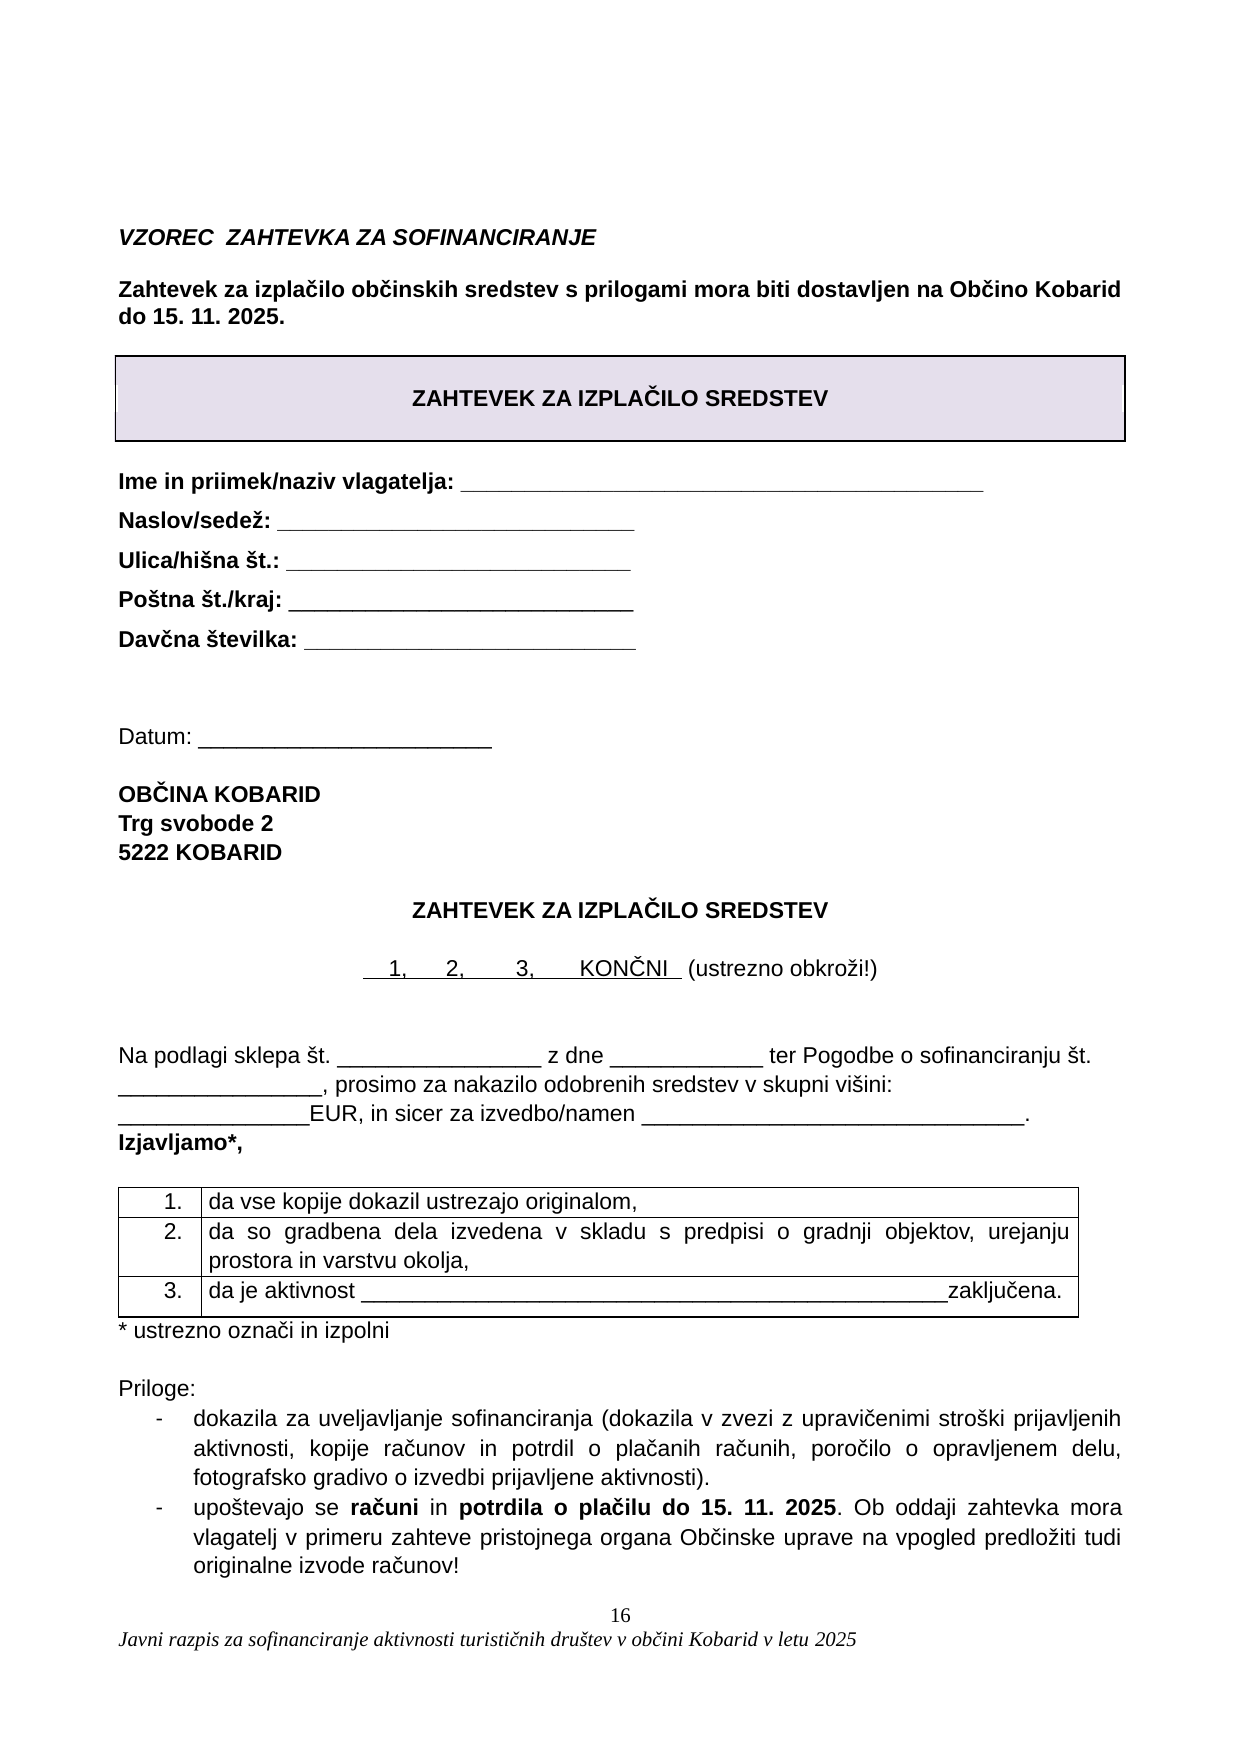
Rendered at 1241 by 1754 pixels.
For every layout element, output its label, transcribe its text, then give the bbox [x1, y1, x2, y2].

text 1, 2, 3, KONČNI (ustrezno obkroži!) [118, 955, 1122, 981]
text 5222 KOBARID [118, 839, 1122, 866]
table_cell da je aktivnost ______________________________________________zaključena. [202, 1277, 1078, 1316]
text Ime in priimek/naziv vlagatelja: _________________________________________ [118, 468, 1122, 494]
text Poštna št./kraj: ___________________________ [118, 586, 1122, 613]
text ZAHTEVEK ZA IZPLAČILO SREDSTEV [118, 897, 1122, 923]
table_header da vse kopije dokazil ustrezajo originalom, [202, 1188, 1078, 1217]
table_header 1. [119, 1188, 201, 1217]
text * ustrezno označi in izpolni [118, 1317, 1122, 1344]
text Na podlagi sklepa št. ________________ z dne ____________ ter Pogodbe o sofinanciranju št. ________________, prosimo za nakazilo odobrenih sredstev v skupni višini: _______________EUR, in sicer za izvedbo/namen ______________________________. [118, 1042, 1122, 1126]
table_cell da so gradbena dela izvedena v skladu s predpisi o gradnji objektov, urejanju prostora in varstvu okolja, [202, 1218, 1078, 1276]
text ZAHTEVEK ZA IZPLAČILO SREDSTEV [118, 385, 1122, 408]
text Izjavljamo*, [118, 1129, 1122, 1155]
list dokazila za uveljavljanje sofinanciranja (dokazila v zvezi z upravičenimi stroški prijavljenih aktivnosti, kopije računov in potrdil o plačanih računih, poročilo o opravljenem delu, fotografsko gradivo o izvedbi prijavljene aktivnosti). [156, 1404, 1122, 1490]
text Datum: _______________________ [118, 723, 1122, 750]
text Zahtevek za izplačilo občinskih sredstev s prilogami mora biti dostavljen na Občino Kobarid do 15. 11. 2025. [118, 276, 1122, 329]
text Davčna številka: __________________________ [118, 626, 1122, 652]
text Naslov/sedež: ____________________________ [118, 507, 1122, 534]
list upoštevajo se računi in potrdila o plačilu do 15. 11. 2025. Ob oddaji zahtevka mora vlagatelj v primeru zahteve pristojnega organa Občinske uprave na vpogled predložiti tudi originalne izvode računov! [156, 1493, 1122, 1579]
table_cell 2. [119, 1218, 201, 1276]
text Ulica/hišna št.: ___________________________ [118, 547, 1122, 573]
text Priloge: [118, 1375, 1122, 1402]
table_cell 3. [119, 1277, 201, 1316]
text OBČINA KOBARID [118, 781, 1122, 808]
text Trg svobode 2 [118, 810, 1122, 837]
text VZOREC ZAHTEVKA ZA SOFINANCIRANJE [118, 223, 1122, 250]
